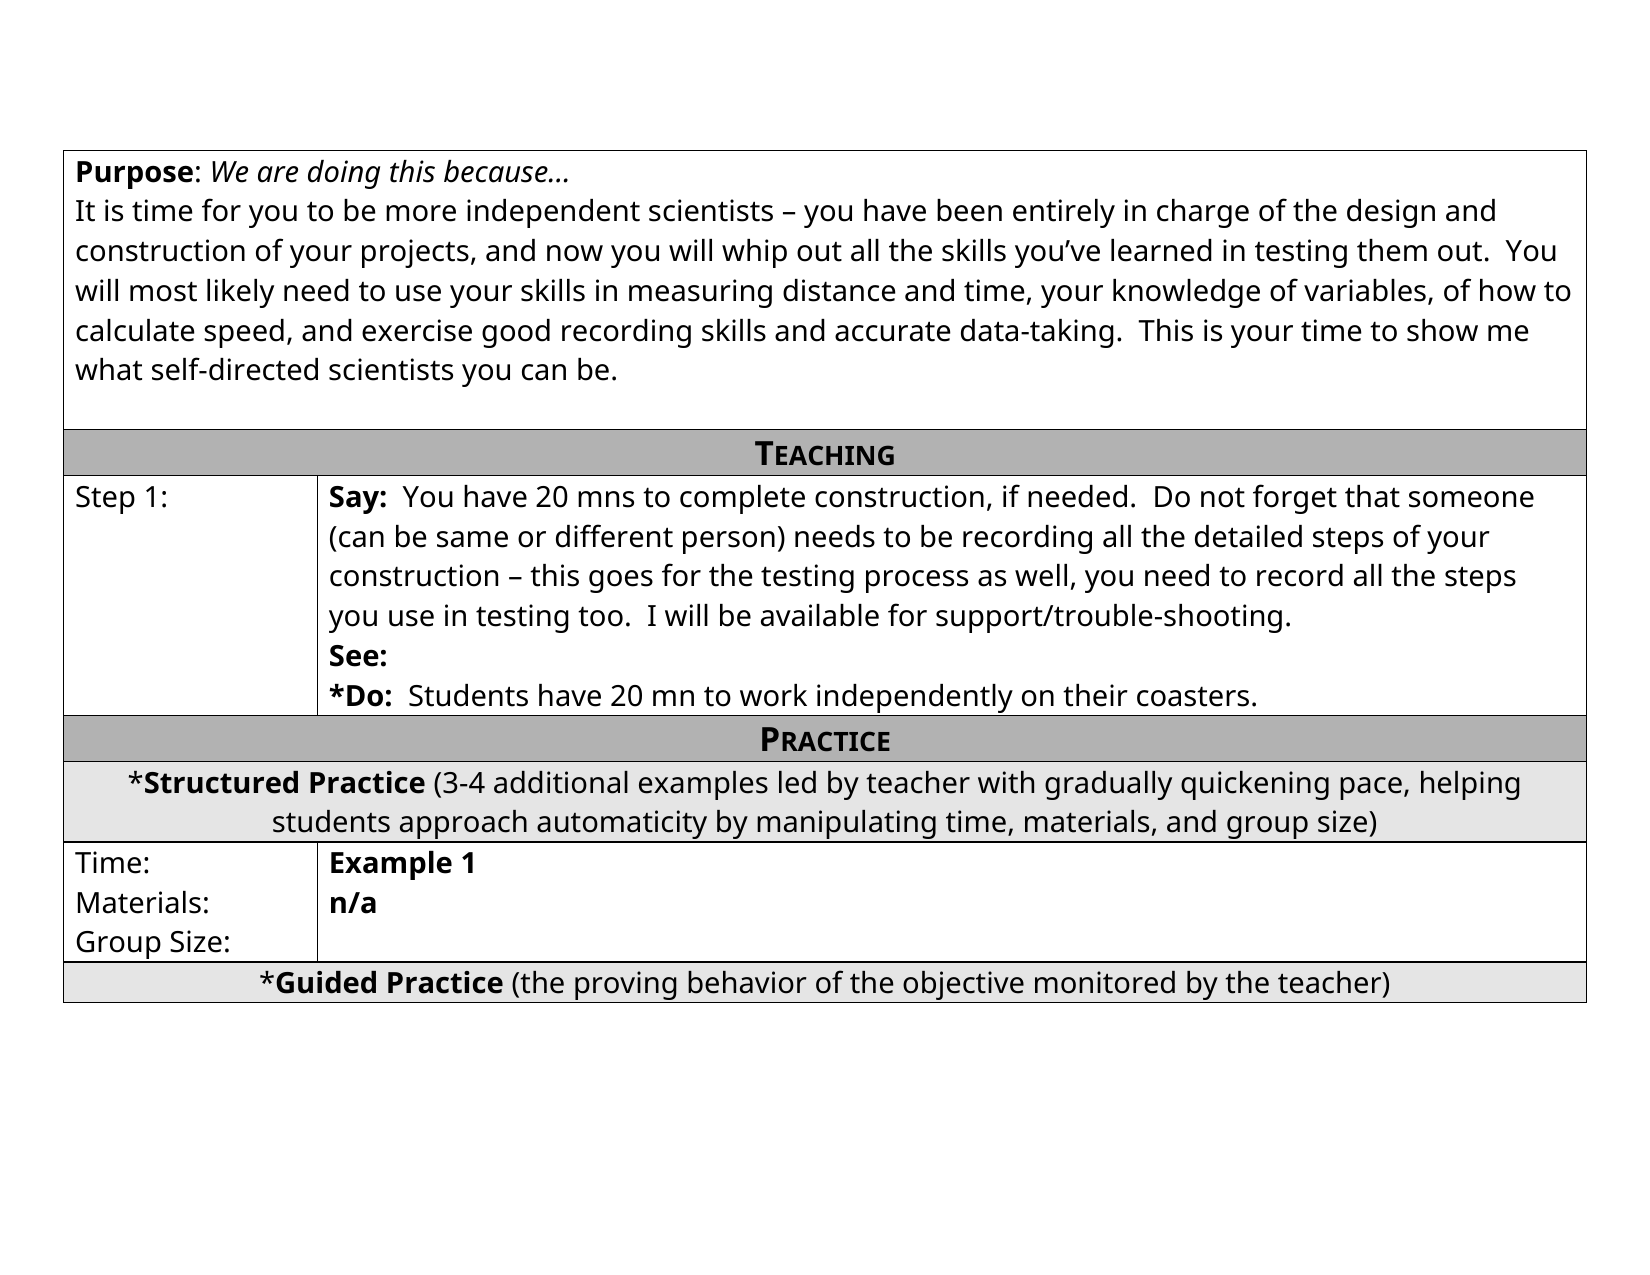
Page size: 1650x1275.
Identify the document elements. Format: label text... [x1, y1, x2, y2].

table_cell *Guided Practice (the proving behavior of the objective monitored by the teacher) [64, 963, 1586, 1002]
table_cell Teaching [64, 430, 1586, 475]
table_cell *Structured Practice (3-4 additional examples led by teacher with gradually quickening pace, helping students approach automaticity by manipulating time, materials, and group size) [64, 762, 1586, 841]
table_cell Step 1: [64, 476, 317, 714]
table_cell Example 1 n/a [318, 843, 1586, 961]
table_cell Say: You have 20 mns to complete construction, if needed. Do not forget that someone (can be same or different person) needs to be recording all the detailed steps of your construction – this goes for the testing process as well, you need to record all the steps you use in testing too. I will be available for support/trouble-shooting. See: *Do: Students have 20 mn to work independently on their coasters. [318, 476, 1586, 714]
table_cell Practice [64, 716, 1586, 761]
table_cell Time: Materials: Group Size: [64, 843, 317, 961]
table_cell Purpose: We are doing this because… It is time for you to be more independent scientists – you have been entirely in charge of the design and construction of your projects, and now you will whip out all the skills you’ve learned in testing them out. You will most likely need to use your skills in measuring distance and time, your knowledge of variables, of how to calculate speed, and exercise good recording skills and accurate data-taking. This is your time to show me what self-directed scientists you can be. [64, 151, 1586, 429]
